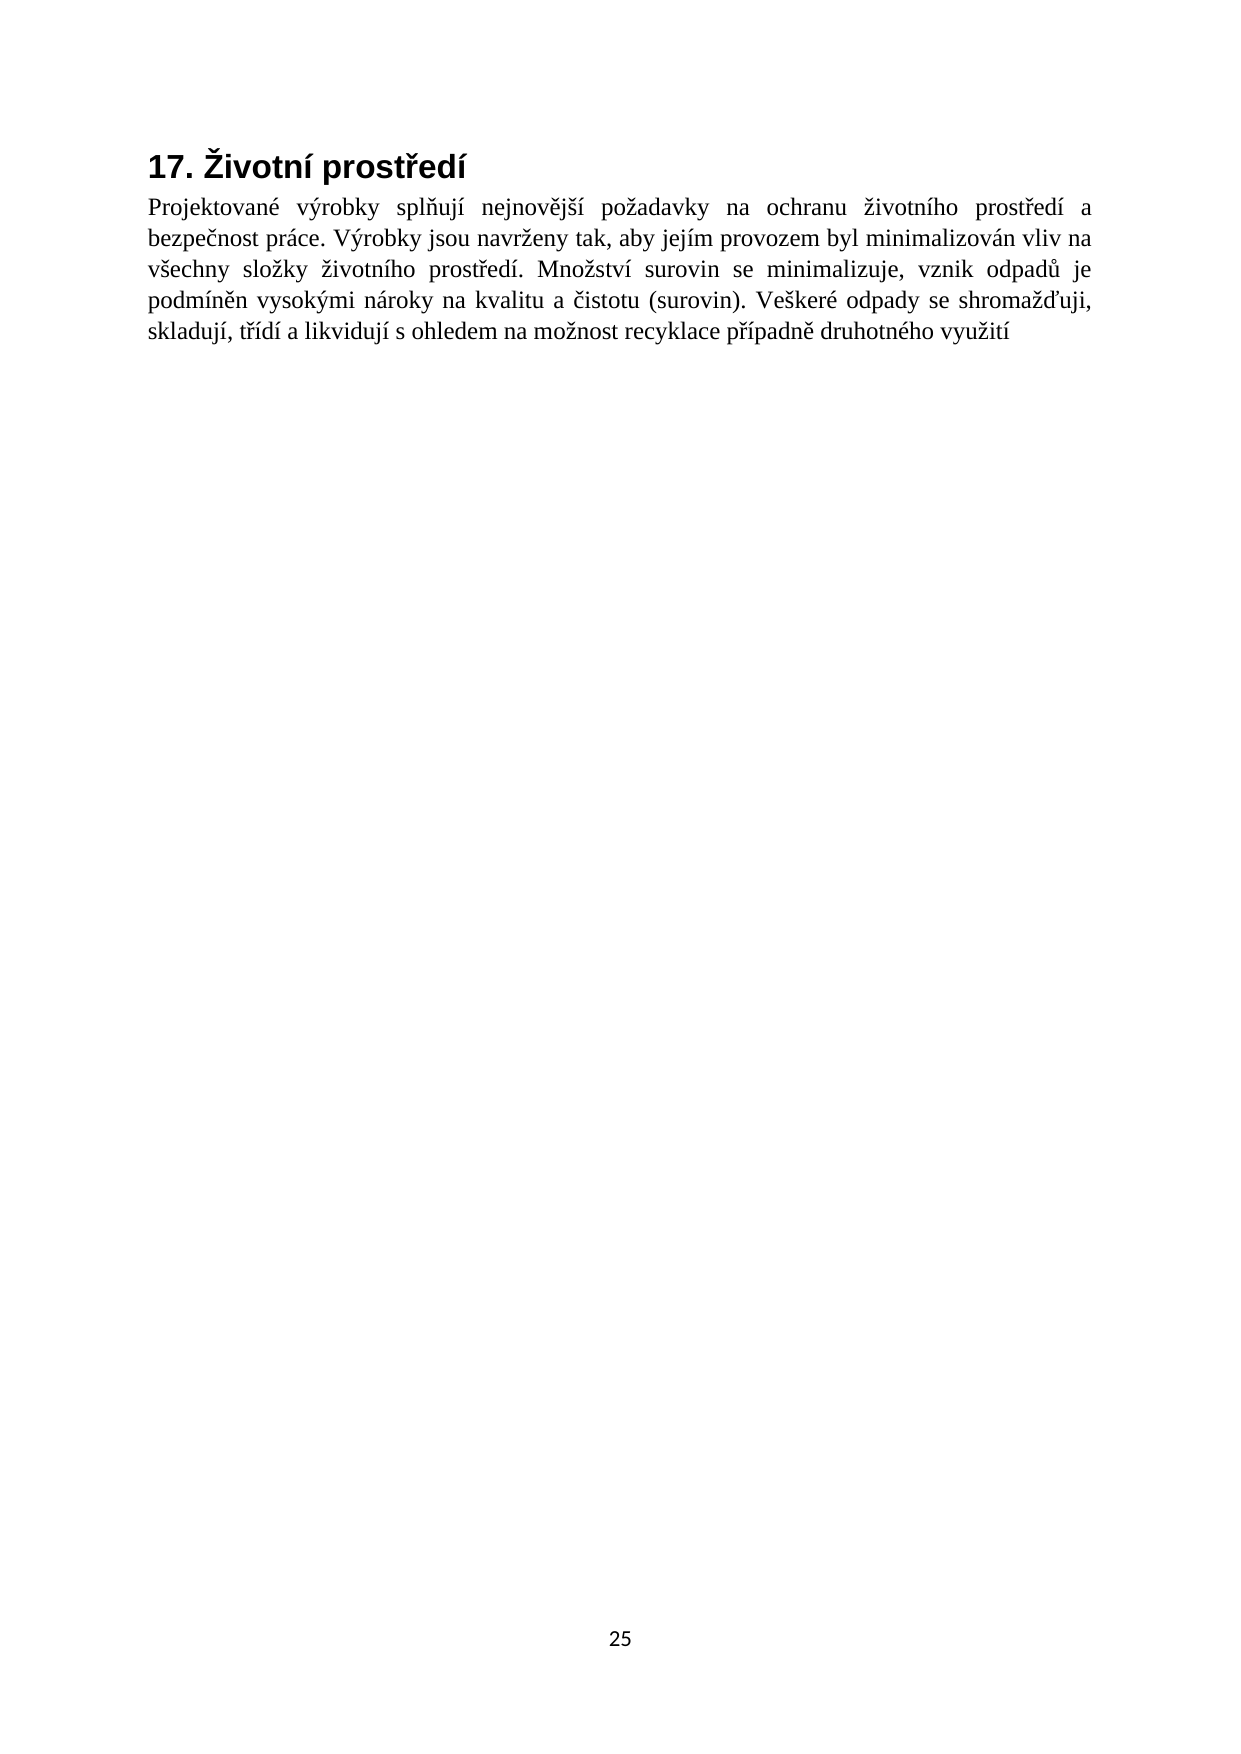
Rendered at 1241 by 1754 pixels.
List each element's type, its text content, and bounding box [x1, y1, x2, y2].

subtitle Životní prostředí [148, 148, 1093, 186]
text Projektované výrobky splňují nejnovější požadavky na ochranu životního prostředí a bezpečnost práce. Výrobky jsou navrženy tak, aby jejím provozem byl minimalizován vliv na všechny složky životního prostředí. Množství surovin se minimalizuje, vznik odpadů je podmíněn vysokými nároky na kvalitu a čistotu (surovin). Veškeré odpady se shromažďuji, skladují, třídí a likvidují s ohledem na možnost recyklace případně druhotného využití [148, 192, 1093, 345]
